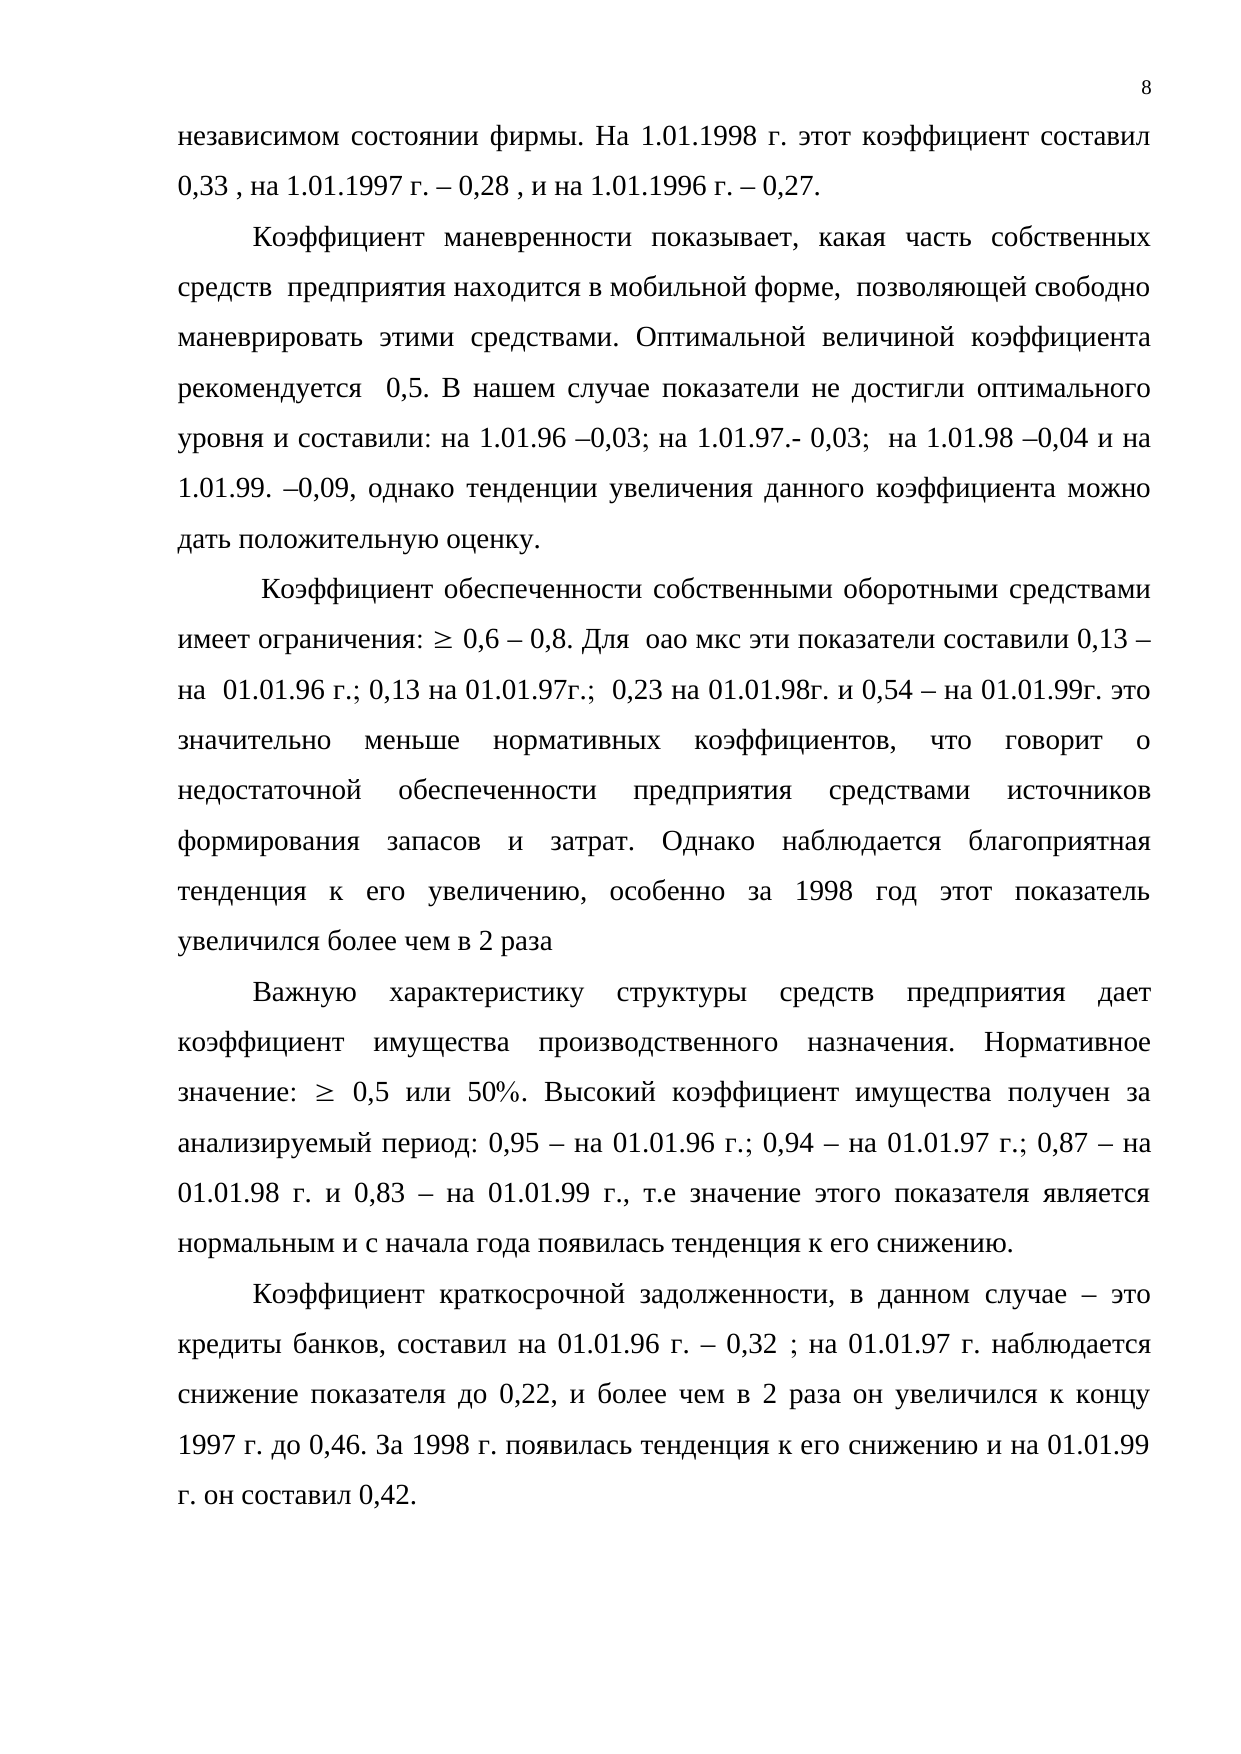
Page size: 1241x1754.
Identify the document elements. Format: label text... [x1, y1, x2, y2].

text Коэффициент обеспеченности собственными оборотными средствами имеет ограничения 0,6 – 0,8. Для оао мкс эти показатели составили 0,13 – на 01.01.96 г. 0,13 на 01.01.97г. 0,23 на 01.01.98г. и 0,54 – на 01.01.99г. это значительно меньше нормативных коэффициентов, что говорит о недостаточной обеспеченности предприятия средствами источников формирования запасов и затрат. Однако наблюдается благоприятная тенденция к его увеличению, особенно за 1998 год этот показатель увеличился более чем в 2 раза [177, 571, 1152, 957]
text Коэффициент маневренности показывает, какая часть собственных средств предприятия находится в мобильной форме, позволяющей свободно маневрировать этими средствами. Оптимальной величиной коэффициента рекомендуется 0,5. В нашем случае показатели не достигли оптимального уровня и составили на 1.01.96 –0,03 на 1.01.97.- 0,03 на 1.01.98 –0,04 и на 1.01.99. –0,09, однако тенденции увеличения данного коэффициента можно дать положительную оценку. [177, 219, 1152, 554]
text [177, 118, 1152, 202]
text Важную характеристику структуры средств предприятия дает коэффициент имущества производственного назначения. Нормативное значение 0,5 или 50. Высокий коэффициент имущества получен за анализируемый период 0,95 – на 01.01.96 г. 0,94 – на 01.01.97 г. 0,87 – на 01.01.98 г. и 0,83 – на 01.01.99 г., т.е значение этого показателя является нормальным и с начала года появилась тенденция к его снижению. [177, 974, 1152, 1259]
text Коэффициент краткосрочной задолженности, в данном случае – это кредиты банков, составил на 01.01.96 г. – 0,32 на 01.01.97 г. наблюдается снижение показателя до 0,22, и более чем в 2 раза он увеличился к концу 1997 г. до 0,46. За 1998 г. появилась тенденция к его снижению и на 01.01.99 г. он составил 0,42. [177, 1276, 1152, 1511]
